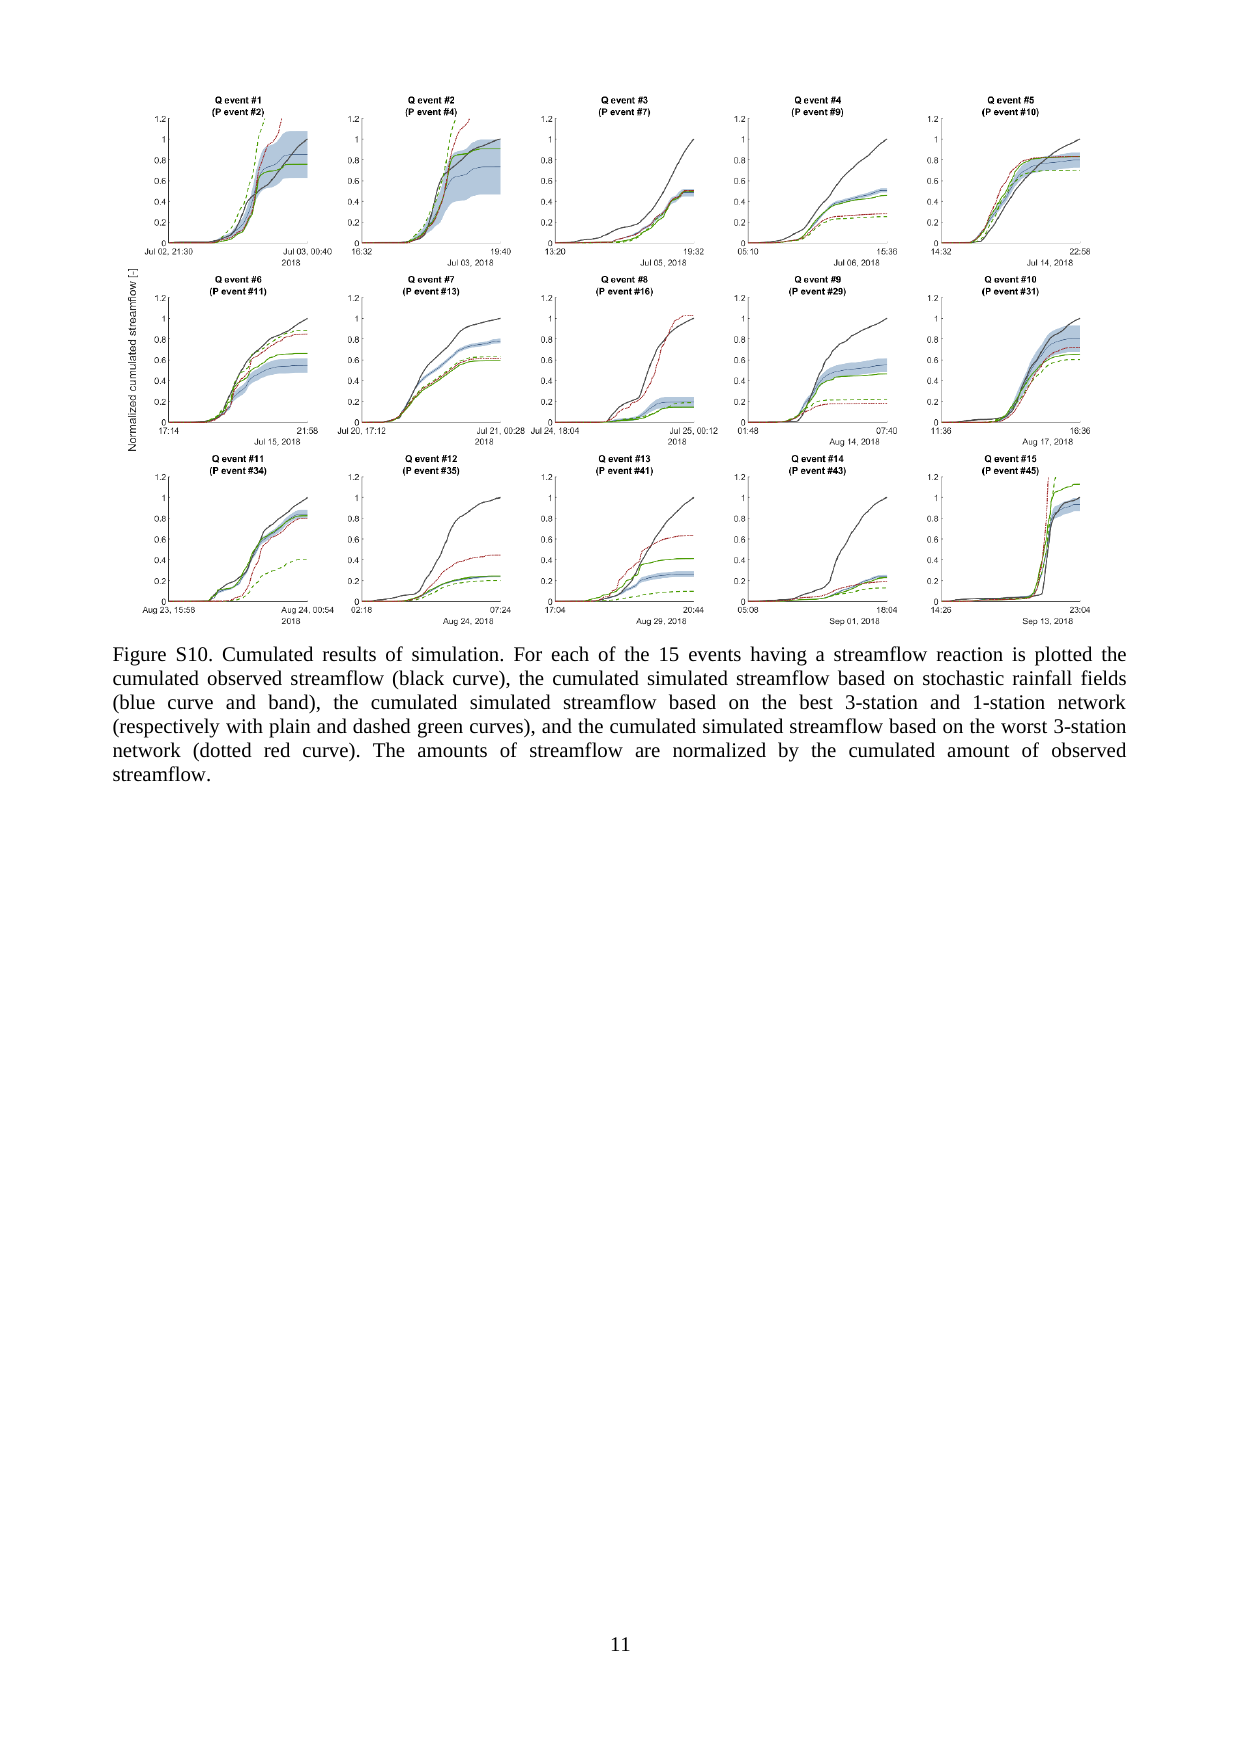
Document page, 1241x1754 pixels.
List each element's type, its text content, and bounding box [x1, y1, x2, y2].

text Figure S10. Cumulated results of simulation. For each of the 15 events having a streamflow reaction is plotted the cumulated observed streamflow (black curve), the cumulated simulated streamflow based on stochastic rainfall fields (blue curve and band), the cumulated simulated streamflow based on the best 3-station and 1-station network (respectively with plain and dashed green curves), and the cumulated simulated streamflow based on the worst 3-station network (dotted red curve). The amounts of streamflow are normalized by the cumulated amount of observed streamflow. [112, 642, 1128, 786]
picture [112, 88, 1128, 631]
